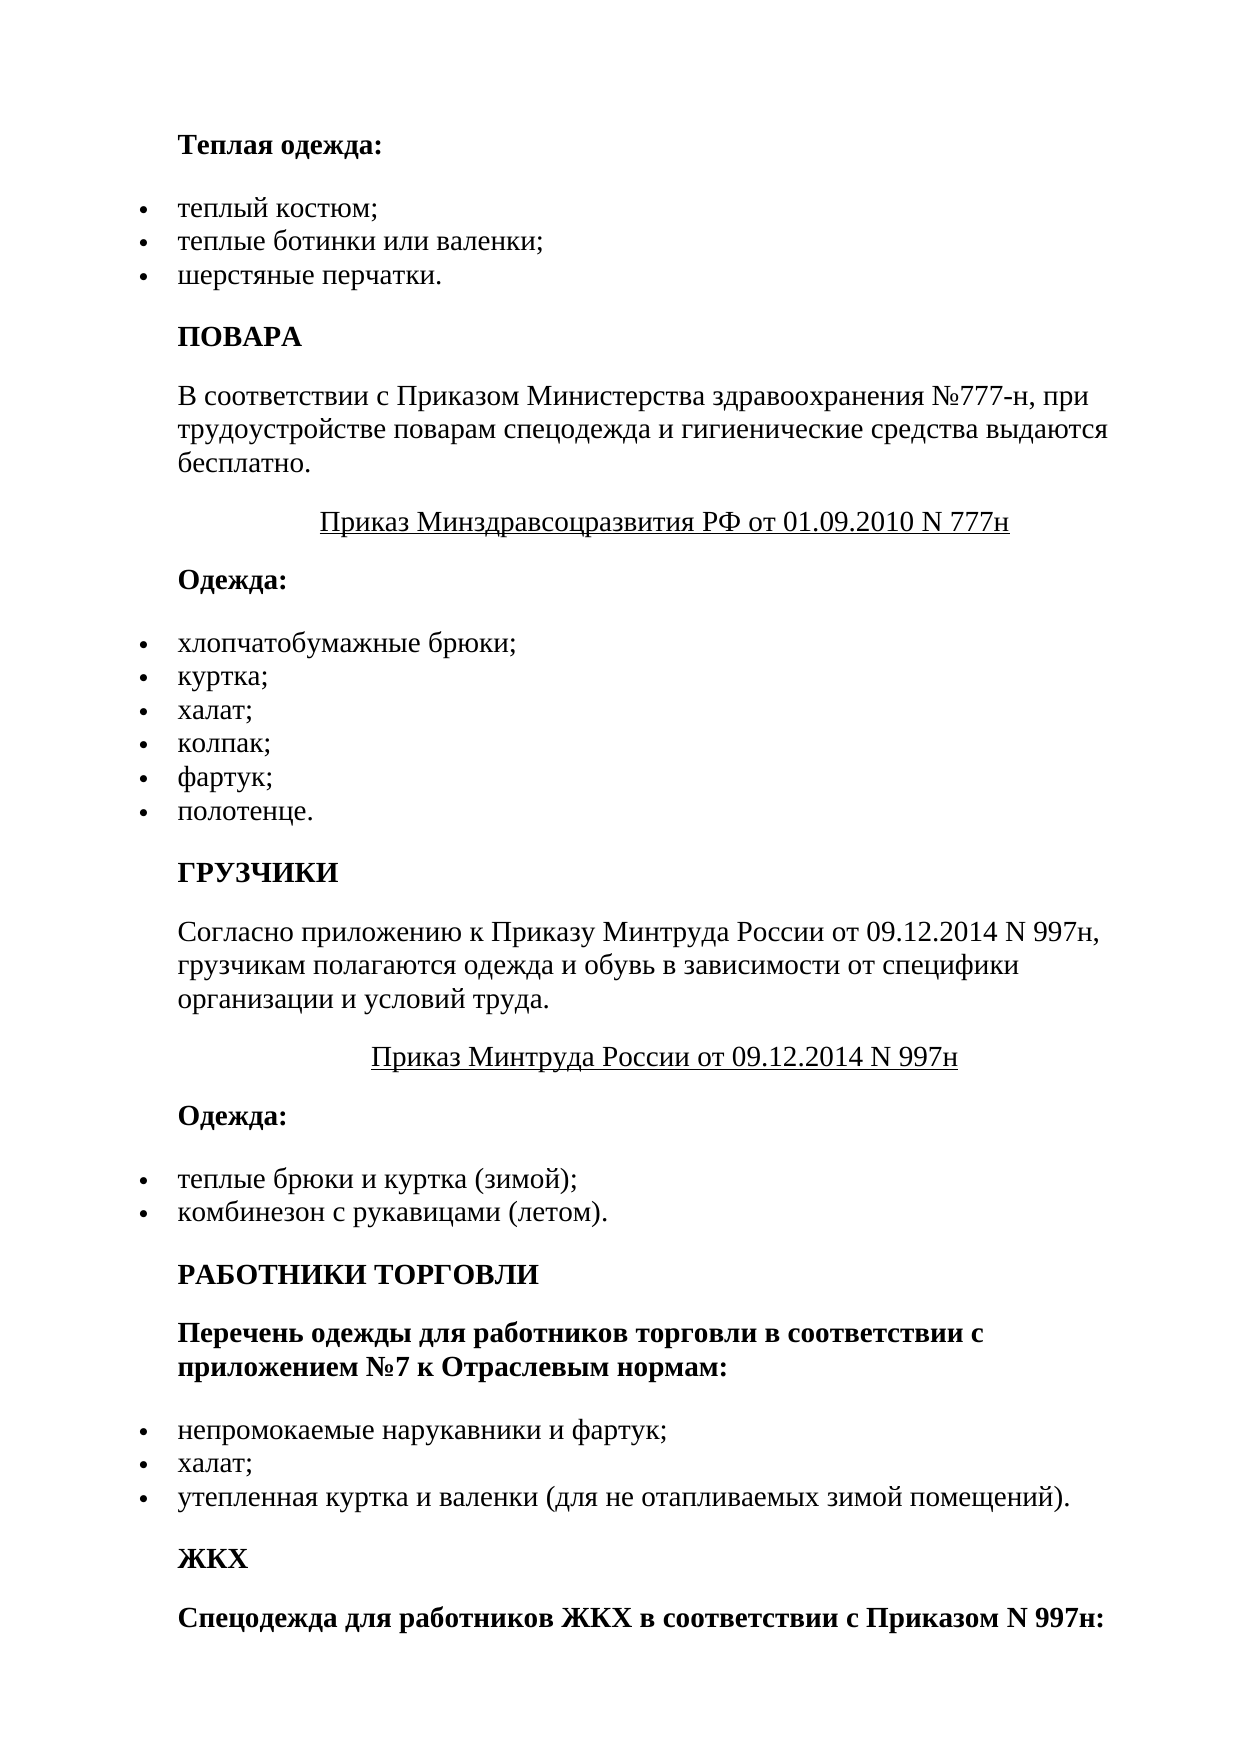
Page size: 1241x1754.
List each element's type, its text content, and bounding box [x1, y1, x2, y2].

text Одежда: [177, 562, 1152, 596]
list фартук; [140, 759, 1152, 793]
list утепленная куртка и валенки (для не отапливаемых зимой помещений). [140, 1479, 1152, 1512]
list непромокаемые нарукавники и фартук; [140, 1412, 1152, 1445]
text Теплая одежда: [177, 127, 1152, 161]
list халат; [140, 1445, 1152, 1479]
subtitle Грузчики [177, 855, 1152, 889]
list теплые брюки и куртка (зимой); [140, 1161, 1152, 1194]
list теплые ботинки или валенки; [140, 223, 1152, 257]
list комбинезон с рукавицами (летом). [140, 1194, 1152, 1228]
subtitle Работники торговли [177, 1257, 1152, 1291]
text Одежда: [177, 1098, 1152, 1132]
text Согласно приложению к Приказу Минтруда России от 09.12.2014 N 997н, грузчикам полагаются одежда и обувь в зависимости от специфики организации и условий труда. [177, 914, 1152, 1014]
list теплый костюм; [140, 190, 1152, 223]
text Спецодежда для работников ЖКХ в соответствии с Приказом N 997н: [177, 1600, 1152, 1634]
list полотенце. [140, 793, 1152, 826]
text Приказ Минздравсоцразвития РФ от 01.09.2010 N 777н [177, 504, 1152, 537]
text В соответствии с Приказом Министерства здравоохранения №777-н, при трудоустройстве поварам спецодежда и гигиенические средства выдаются бесплатно. [177, 378, 1152, 479]
subtitle ЖКХ [177, 1542, 1152, 1575]
list шерстяные перчатки. [140, 257, 1152, 290]
list хлопчатобумажные брюки; [140, 625, 1152, 658]
subtitle Повара [177, 319, 1152, 353]
list куртка; [140, 658, 1152, 692]
list халат; [140, 692, 1152, 726]
text Перечень одежды для работников торговли в соответствии с приложением №7 к Отраслевым нормам: [177, 1316, 1152, 1383]
text Приказ Минтруда России от 09.12.2014 N 997н [177, 1039, 1152, 1073]
list колпак; [140, 726, 1152, 759]
